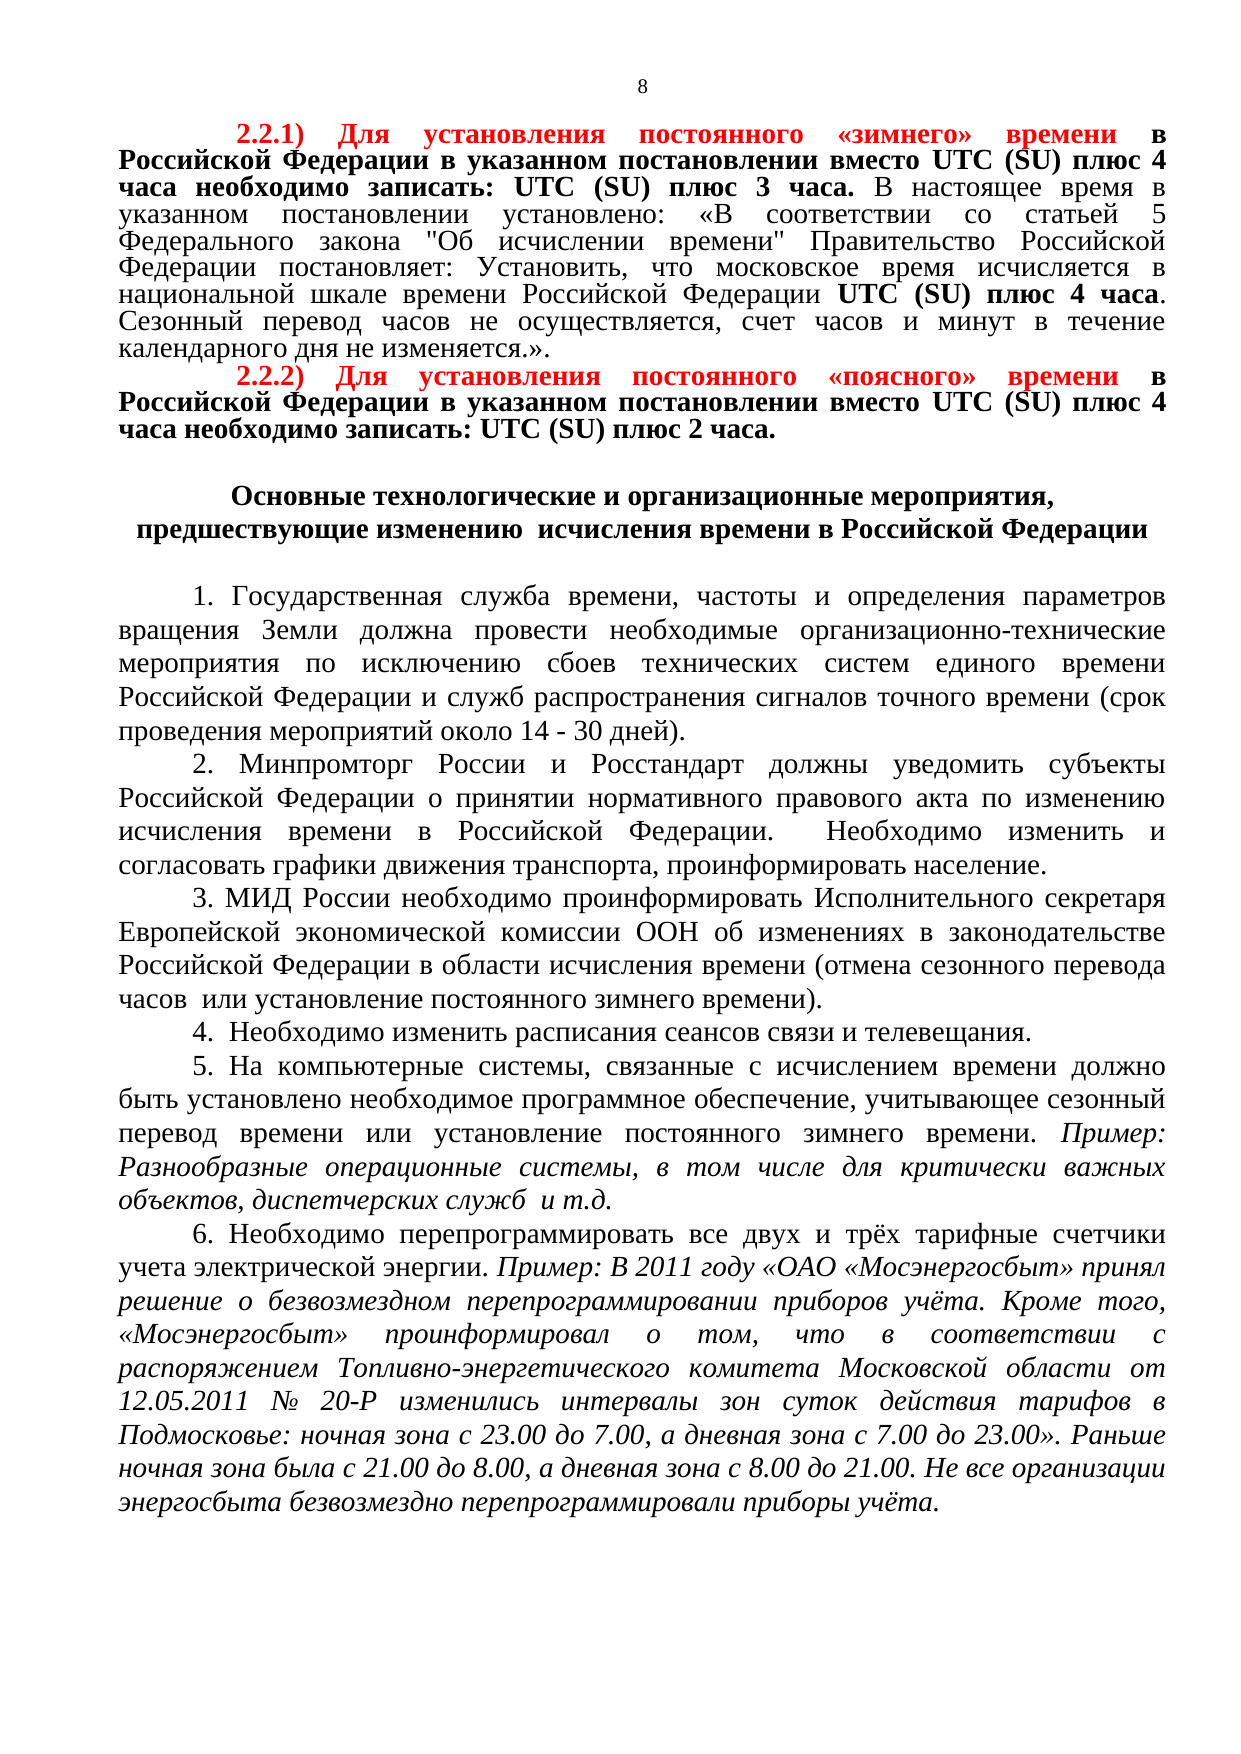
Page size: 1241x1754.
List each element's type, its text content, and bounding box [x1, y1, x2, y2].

text 6. Необходимо перепрограммировать все двух и трёх тарифные счетчики учета электрической энергии. Пример: В 2011 году «ОАО «Мосэнергосбыт» принял решение о безвозмездном перепрограммировании приборов учёта. Кроме того, «Мосэнергосбыт» проинформировал о том, что в соответствии с распоряжением Топливно-энергетического комитета Московской области от 12.05.2011 № 20-Р изменились интервалы зон суток действия тарифов в Подмосковье: ночная зона с 23.00 до 7.00, а дневная зона с 7.00 до 23.00». Раньше ночная зона была с 21.00 до 8.00, а дневная зона с 8.00 до 21.00. Не все организации энергосбыта безвозмездно перепрограммировали приборы учёта. [118, 1216, 1167, 1518]
text 3. МИД России необходимо проинформировать Исполнительного секретаря Европейской экономической комиссии ООН об изменениях в законодательстве Российской Федерации в области исчисления времени (отмена сезонного перевода часов или установление постоянного зимнего времени). [118, 880, 1167, 1014]
text 2. Минпромторг России и Росстандарт должны уведомить субъекты Российской Федерации о принятии нормативного правового акта по изменению исчисления времени в Российской Федерации. Необходимо изменить и согласовать графики движения транспорта, проинформировать население. [118, 746, 1167, 880]
text 4. Необходимо изменить расписания сеансов связи и телевещания. [118, 1014, 1167, 1048]
text Основные технологические и организационные мероприятия, предшествующие изменению исчисления времени в Российской Федерации [118, 478, 1167, 545]
text 2.2.1) Для установления постоянного «зимнего» времени в Российской Федерации в указанном постановлении вместо UTC (SU) плюс 4 часа необходимо записать: UTC (SU) плюс 3 часа. В настоящее время в указанном постановлении установлено: «В соответствии со статьей 5 Федерального закона "Об исчислении времени" Правительство Российской Федерации постановляет: Установить, что московское время исчисляется в национальной шкале времени Российской Федерации UTC (SU) плюс 4 часа. Сезонный перевод часов не осуществляется, счет часов и минут в течение календарного дня не изменяется.». [118, 122, 1167, 364]
text 2.2.2) Для установления постоянного «поясного» времени в Российской Федерации в указанном постановлении вместо UTC (SU) плюс 4 часа необходимо записать: UTC (SU) плюс 2 часа. [118, 364, 1167, 444]
text 5. На компьютерные системы, связанные с исчислением времени должно быть установлено необходимое программное обеспечение, учитывающее сезонный перевод времени или установление постоянного зимнего времени. Пример: Разнообразные операционные системы, в том числе для критически важных объектов, диспетчерских служб и т.д. [118, 1048, 1167, 1216]
text 1. Государственная служба времени, частоты и определения параметров вращения Земли должна провести необходимые организационно-технические мероприятия по исключению сбоев технических систем единого времени Российской Федерации и служб распространения сигналов точного времени (срок проведения мероприятий около 14 - 30 дней). [118, 578, 1167, 746]
